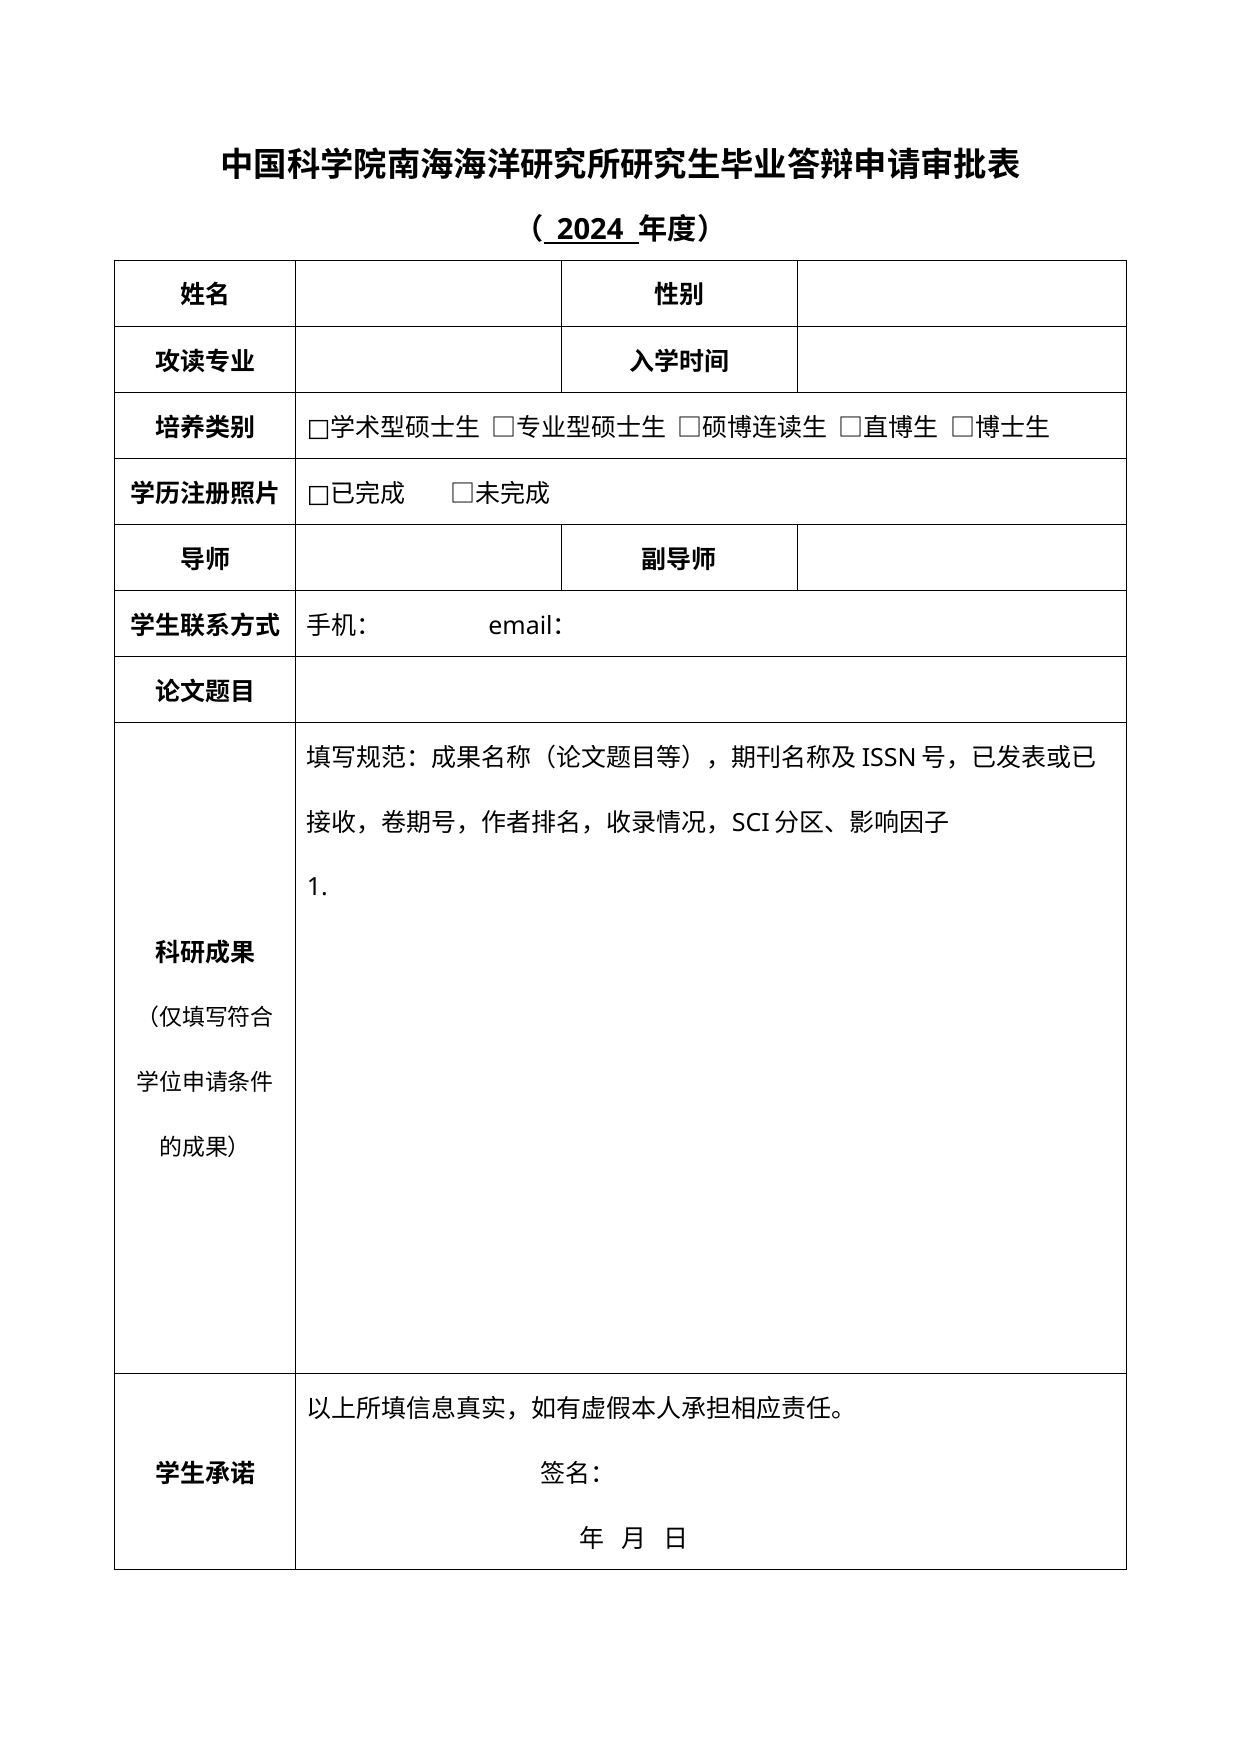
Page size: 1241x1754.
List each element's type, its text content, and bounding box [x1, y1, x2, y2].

table_cell 培养类别 [115, 393, 295, 458]
table_cell □已完成 □未完成 [296, 459, 1126, 524]
table_cell 以上所填信息真实，如有虚假本人承担相应责任。 签名： 年 月 日 [296, 1374, 1126, 1569]
table_cell [798, 525, 1126, 590]
table_cell 填写规范：成果名称（论文题目等），期刊名称及ISSN号，已发表或已接收，卷期号，作者排名，收录情况，SCI分区、影响因子 1. [296, 723, 1126, 1373]
table_header 性别 [562, 261, 797, 326]
table_cell 手机： email： [296, 591, 1126, 656]
table_cell 副导师 [562, 525, 797, 590]
table_cell 学生联系方式 [115, 591, 295, 656]
table_cell 入学时间 [562, 327, 797, 392]
table_cell 导师 [115, 525, 295, 590]
table_cell 攻读专业 [115, 327, 295, 392]
table_cell [798, 327, 1126, 392]
table_cell 学历注册照片 [115, 459, 295, 524]
text （ 2024 年度） [118, 194, 1122, 259]
text 中国科学院南海海洋研究所研究生毕业答辩申请审批表 [118, 129, 1122, 194]
table_cell □学术型硕士生 □专业型硕士生 □硕博连读生 □直博生 □博士生 [296, 393, 1126, 458]
table_cell [296, 525, 561, 590]
table_header 姓名 [115, 261, 295, 326]
table_cell [296, 657, 1126, 722]
table_cell [296, 327, 561, 392]
table_header [296, 261, 561, 326]
table_header [798, 261, 1126, 326]
table_cell 学生承诺 [115, 1374, 295, 1569]
table_cell 科研成果 （仅填写符合学位申请条件的成果） [115, 723, 295, 1373]
table_cell 论文题目 [115, 657, 295, 722]
